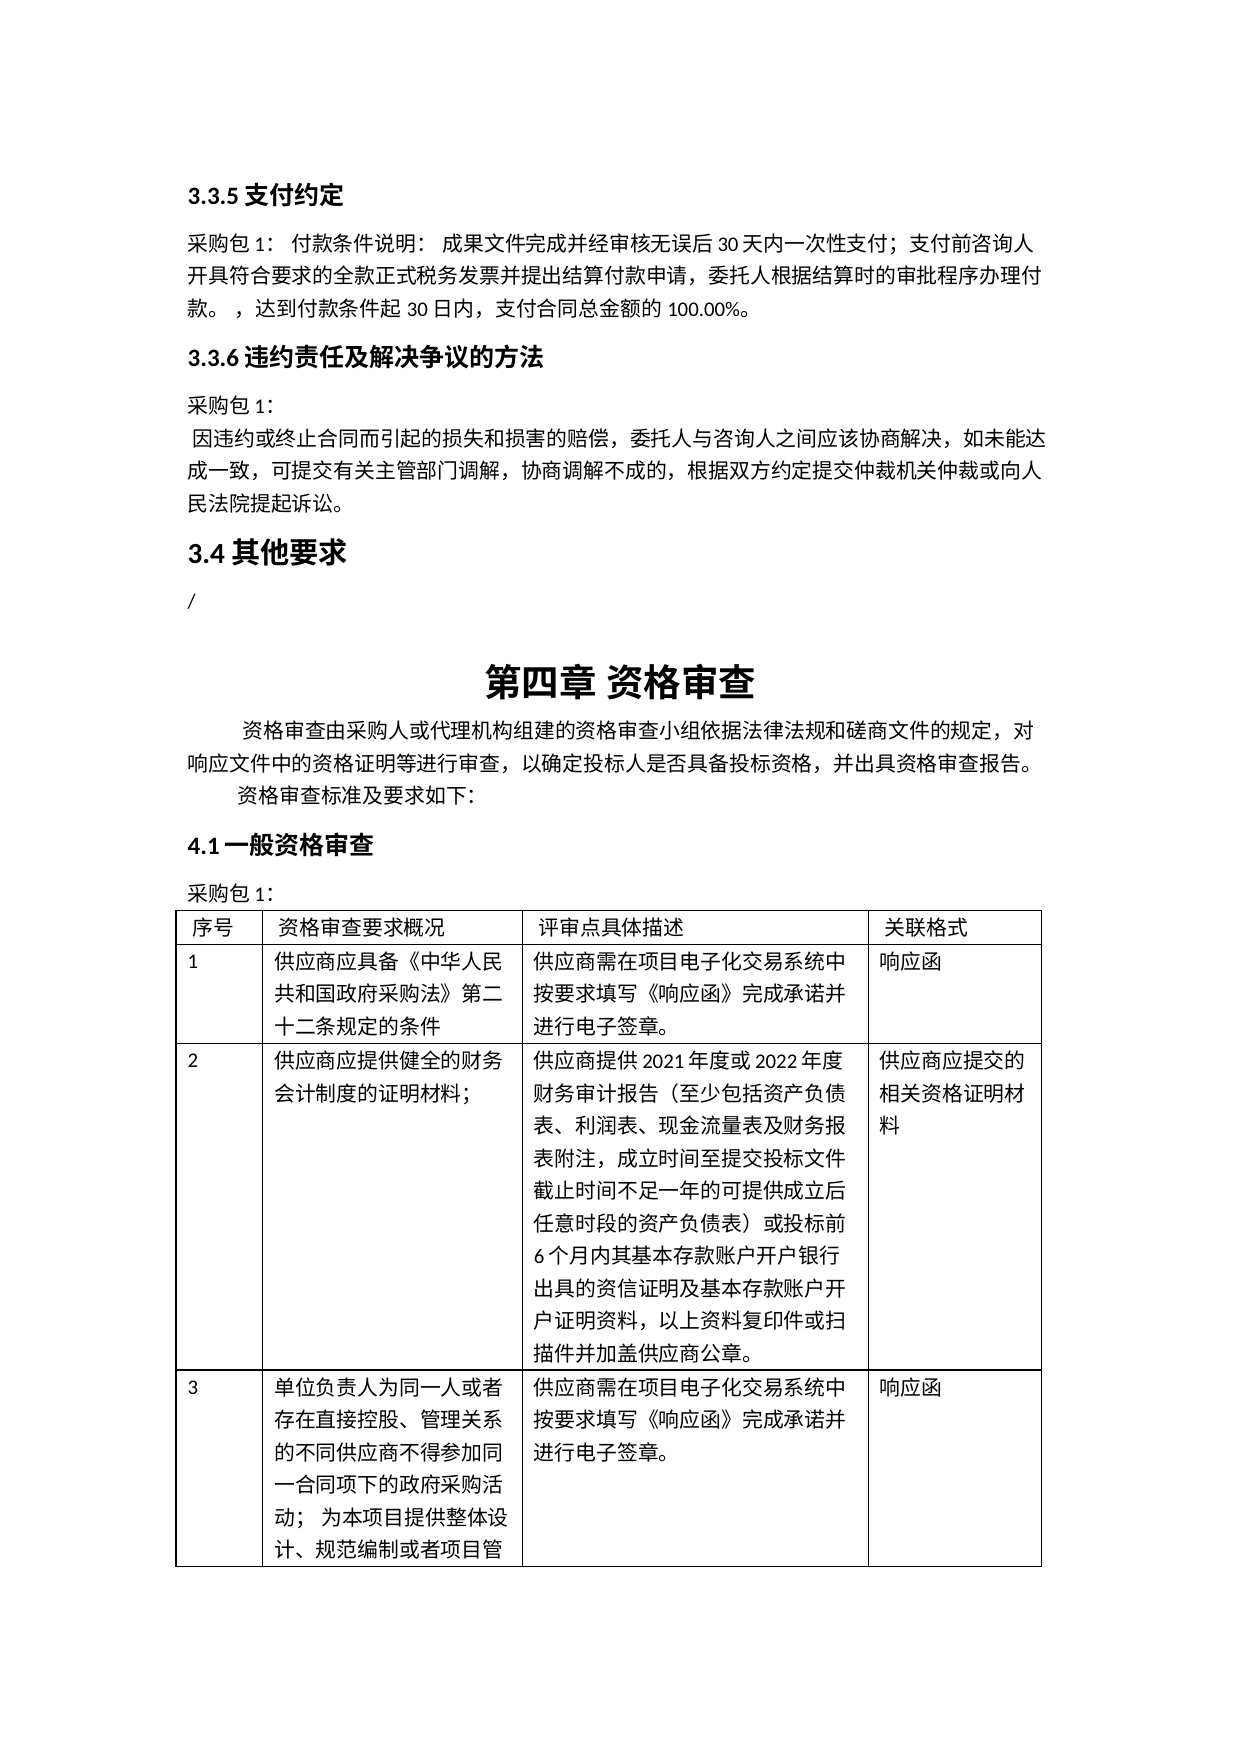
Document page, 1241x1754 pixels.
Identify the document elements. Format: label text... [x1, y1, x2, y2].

text 采购包1： [187, 877, 1053, 909]
table_header 序号 [177, 911, 262, 943]
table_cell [263, 1371, 522, 1566]
text 资格审查标准及要求如下： [187, 779, 1053, 812]
text 第四章 资格审查 [187, 649, 1053, 714]
table_header 资格审查要求概况 [263, 911, 522, 943]
text 采购包1： 付款条件说明： 成果文件完成并经审核无误后30天内一次性支付；支付前咨询人开具符合要求的全款正式税务发票并提出结算付款申请，委托人根据结算时的审批程序办理付款。 ，达到付款条件起 30 日内，支付合同总金额的 100.00%。 [187, 227, 1053, 324]
text 资格审查由采购人或代理机构组建的资格审查小组依据法律法规和磋商文件的规定，对响应文件中的资格证明等进行审查，以确定投标人是否具备投标资格，并出具资格审查报告。 [187, 714, 1053, 779]
table_header 关联格式 [869, 911, 1041, 943]
table_cell 供应商应具备《中华人民共和国政府采购法》第二十二条规定的条件 [263, 945, 522, 1043]
text / [187, 584, 1053, 617]
table_header 评审点具体描述 [523, 911, 868, 943]
text 3.4其他要求 [187, 519, 1053, 584]
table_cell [523, 1371, 868, 1566]
table_cell 1 [177, 945, 262, 1043]
table_cell 供应商需在项目电子化交易系统中按要求填写《响应函》完成承诺并进行电子签章。 [523, 945, 868, 1043]
text 因违约或终止合同而引起的损失和损害的赔偿，委托人与咨询人之间应该协商解决，如未能达成一致，可提交有关主管部门调解，协商调解不成的，根据双方约定提交仲裁机关仲裁或向人民法院提起诉讼。 [187, 422, 1053, 519]
text 采购包1： [187, 389, 1053, 422]
table_cell 供应商应提供健全的财务会计制度的证明材料； [263, 1044, 522, 1369]
table_cell 供应商提供2021年度或2022年度财务审计报告（至少包括资产负债表、利润表、现金流量表及财务报表附注，成立时间至提交投标文件截止时间不足一年的可提供成立后任意时段的资产负债表）或投标前6个月内其基本存款账户开户银行出具的资信证明及基本存款账户开户证明资料，以上资料复印件或扫描件并加盖供应商公章。 [523, 1044, 868, 1369]
table_cell 供应商应提交的相关资格证明材料 [869, 1044, 1041, 1369]
text 3.3.6违约责任及解决争议的方法 [187, 324, 1053, 389]
text 4.1一般资格审查 [187, 812, 1053, 877]
text 3.3.5支付约定 [187, 162, 1053, 227]
table_cell 3 [177, 1371, 262, 1566]
table_cell 2 [177, 1044, 262, 1369]
table_cell 响应函 [869, 1371, 1041, 1566]
table_cell 响应函 [869, 945, 1041, 1043]
